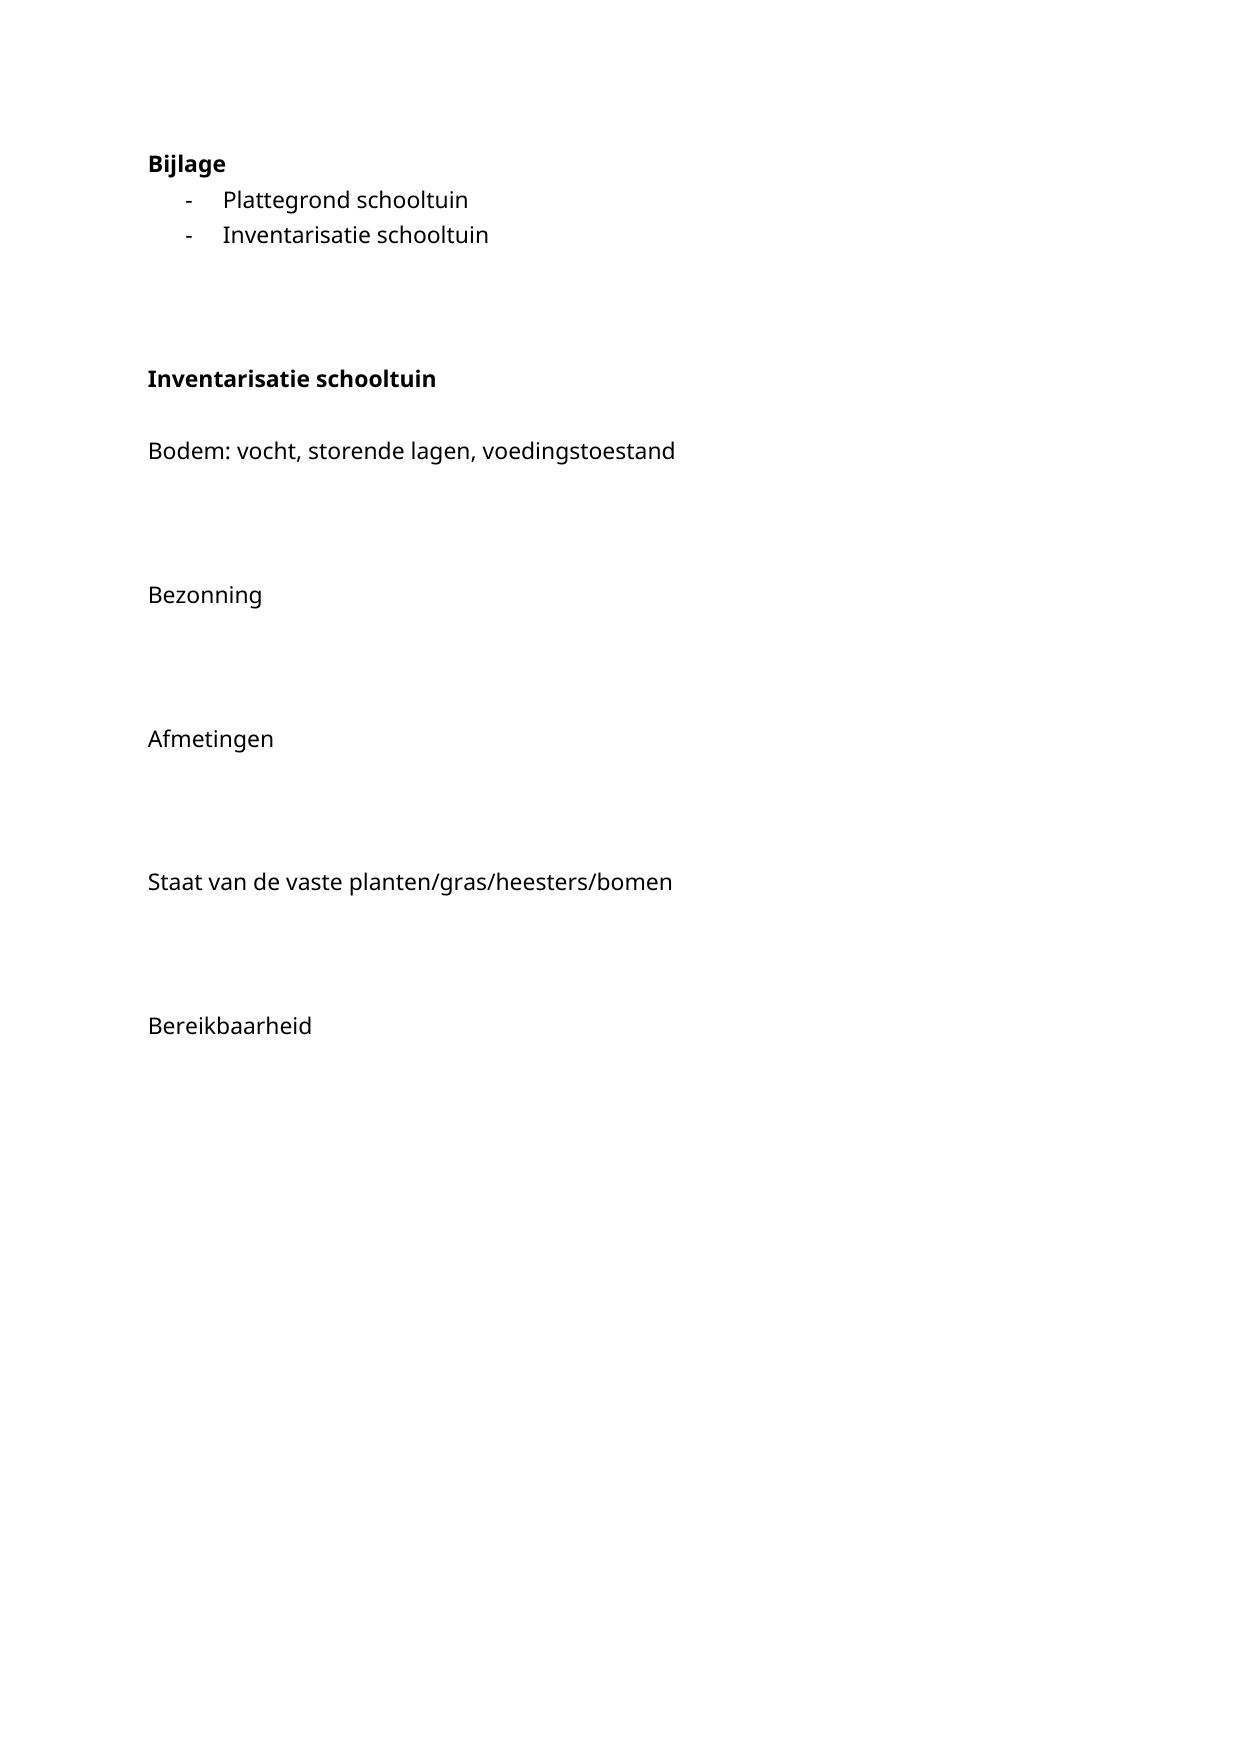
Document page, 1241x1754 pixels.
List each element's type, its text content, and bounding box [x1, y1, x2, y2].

list Plattegrond schooltuin [185, 183, 1093, 215]
text Bezonning [148, 579, 1093, 610]
text Bodem: vocht, storende lagen, voedingstoestand [148, 435, 1093, 466]
text Staat van de vaste planten/gras/heesters/bomen [148, 866, 1093, 898]
text Bijlage [148, 148, 1093, 179]
text Bereikbaarheid [148, 1010, 1093, 1041]
text Inventarisatie schooltuin [148, 363, 1093, 394]
list Inventarisatie schooltuin [185, 219, 1093, 251]
text Afmetingen [148, 723, 1093, 754]
